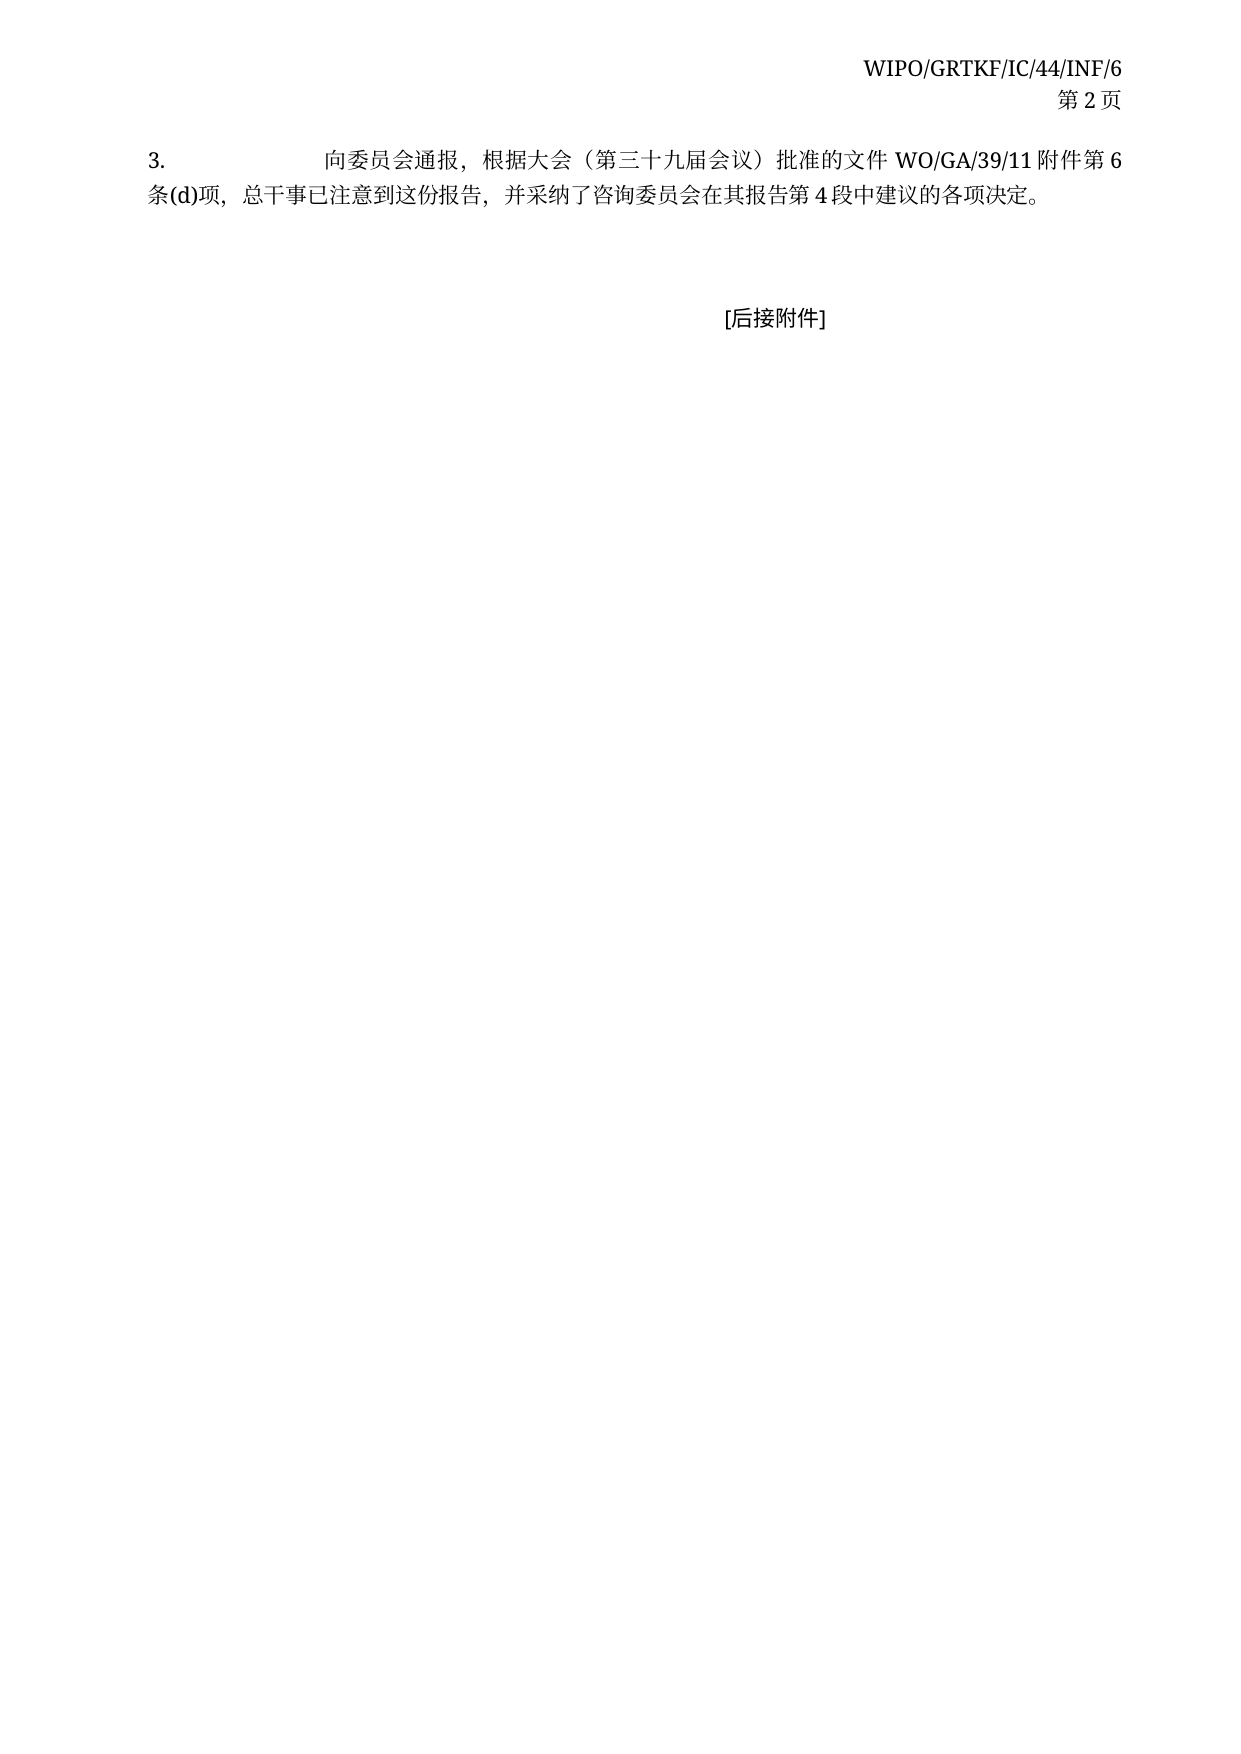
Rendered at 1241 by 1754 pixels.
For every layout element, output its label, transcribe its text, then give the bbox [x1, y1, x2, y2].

text [后接附件] [724, 298, 1122, 333]
list 向委员会通报，根据大会（第三十九届会议）批准的文件WO/GA/39/11附件第6条(d)项，总干事已注意到这份报告，并采纳了咨询委员会在其报告第4段中建议的各项决定。 [148, 139, 1122, 210]
